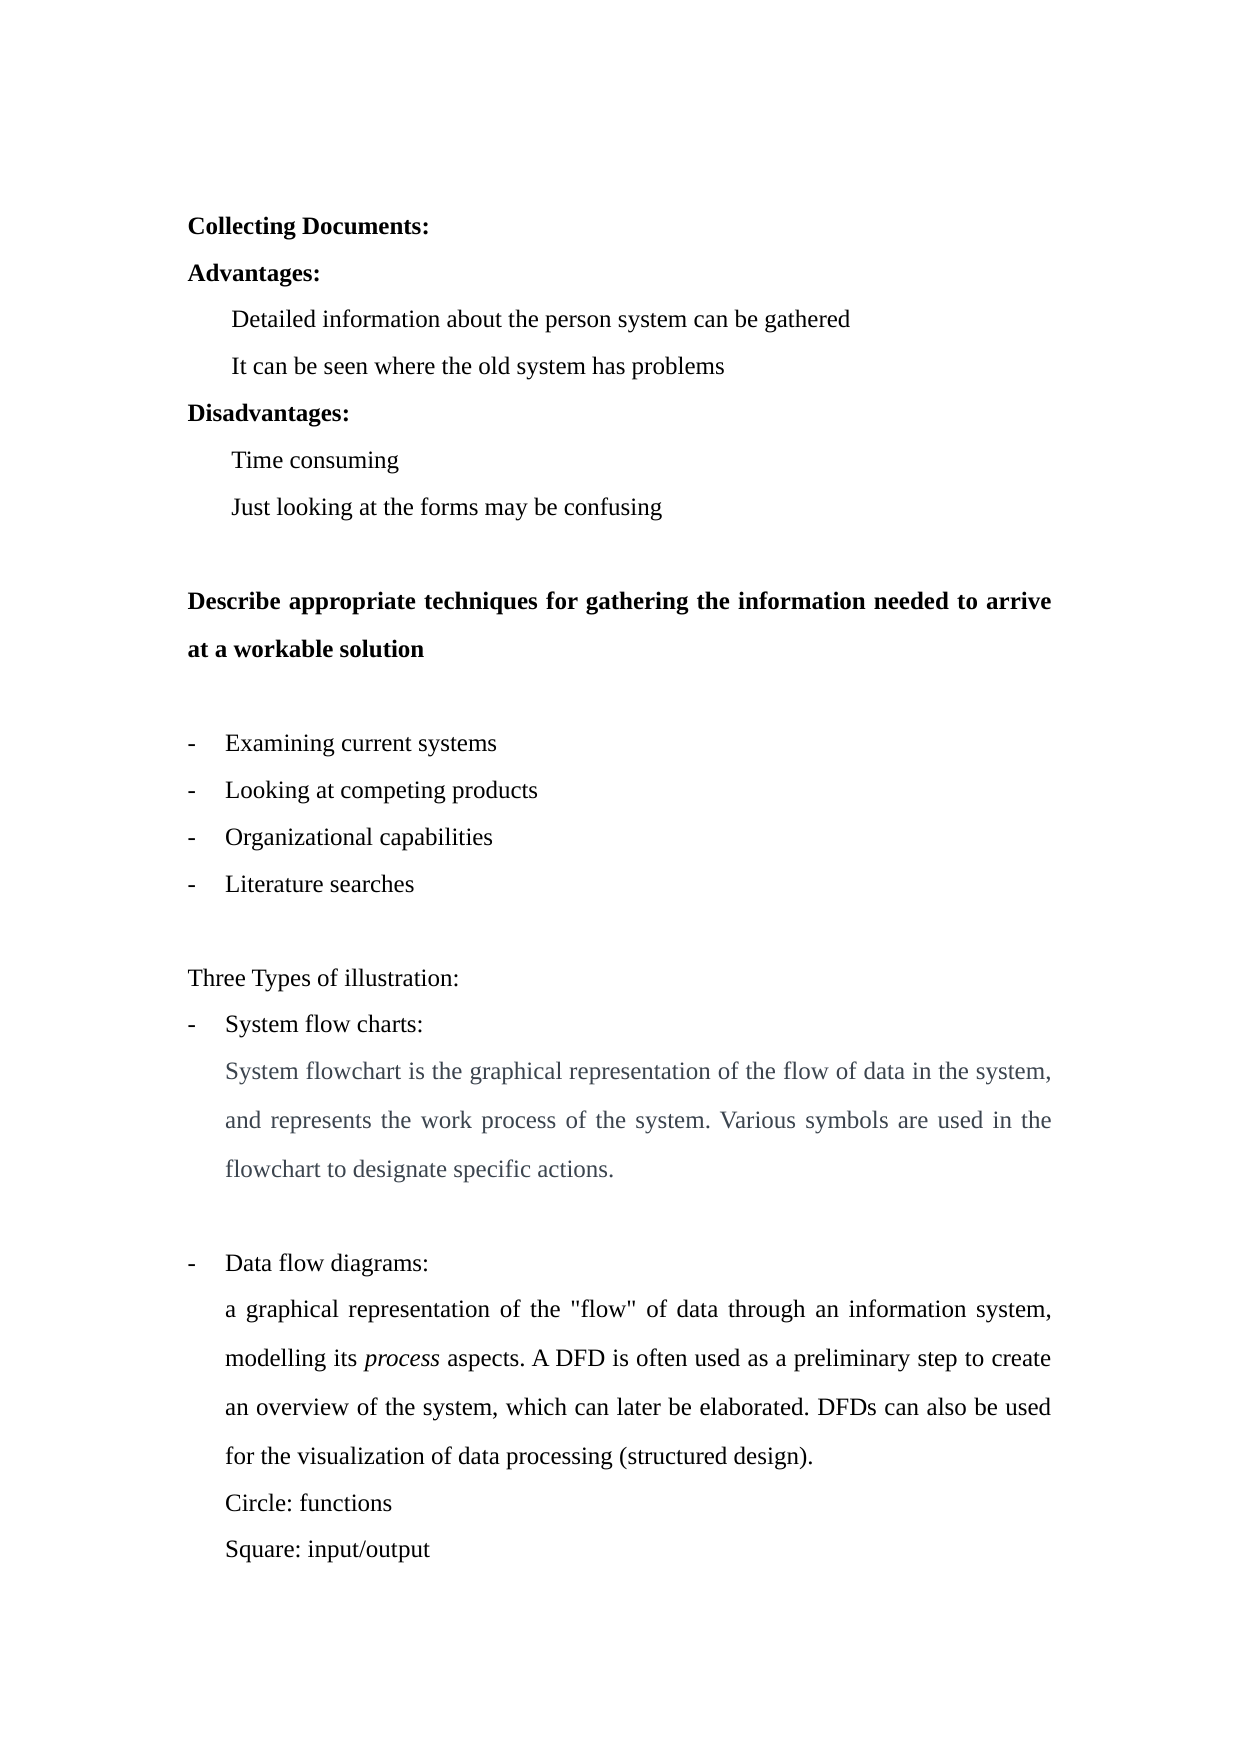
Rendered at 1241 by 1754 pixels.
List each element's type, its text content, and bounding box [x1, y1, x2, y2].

text Disadvantages: [187, 396, 1053, 429]
list Square: input/output [225, 1533, 1053, 1565]
text Describe appropriate techniques for gathering the information needed to arrive at a workable solution [187, 584, 1053, 665]
list Looking at competing products [187, 773, 1053, 806]
text Collecting Documents: [187, 209, 1053, 241]
list Examining current systems [187, 726, 1053, 759]
list System flow charts: [187, 1008, 1053, 1040]
text Just looking at the forms may be confusing [187, 490, 1053, 523]
list Literature searches [187, 867, 1053, 899]
list System flowchart is the graphical representation of the flow of data in the system, and represents the work process of the system. Various symbols are used in the flowchart to designate specific actions. [225, 1054, 1053, 1184]
text Three Types of illustration: [187, 961, 1053, 993]
text Advantages: [187, 256, 1053, 288]
list Organizational capabilities [187, 820, 1053, 853]
list a graphical representation of the "flow" of data through an information system, modelling its process aspects. A DFD is often used as a preliminary step to create an overview of the system, which can later be elaborated. DFDs can also be used for the visualization of data processing (structured design). [225, 1293, 1053, 1471]
list Circle: functions [225, 1486, 1053, 1518]
text It can be seen where the old system has problems [187, 349, 1053, 382]
list Data flow diagrams: [187, 1246, 1053, 1278]
text Time consuming [187, 443, 1053, 476]
text Detailed information about the person system can be gathered [187, 303, 1053, 335]
